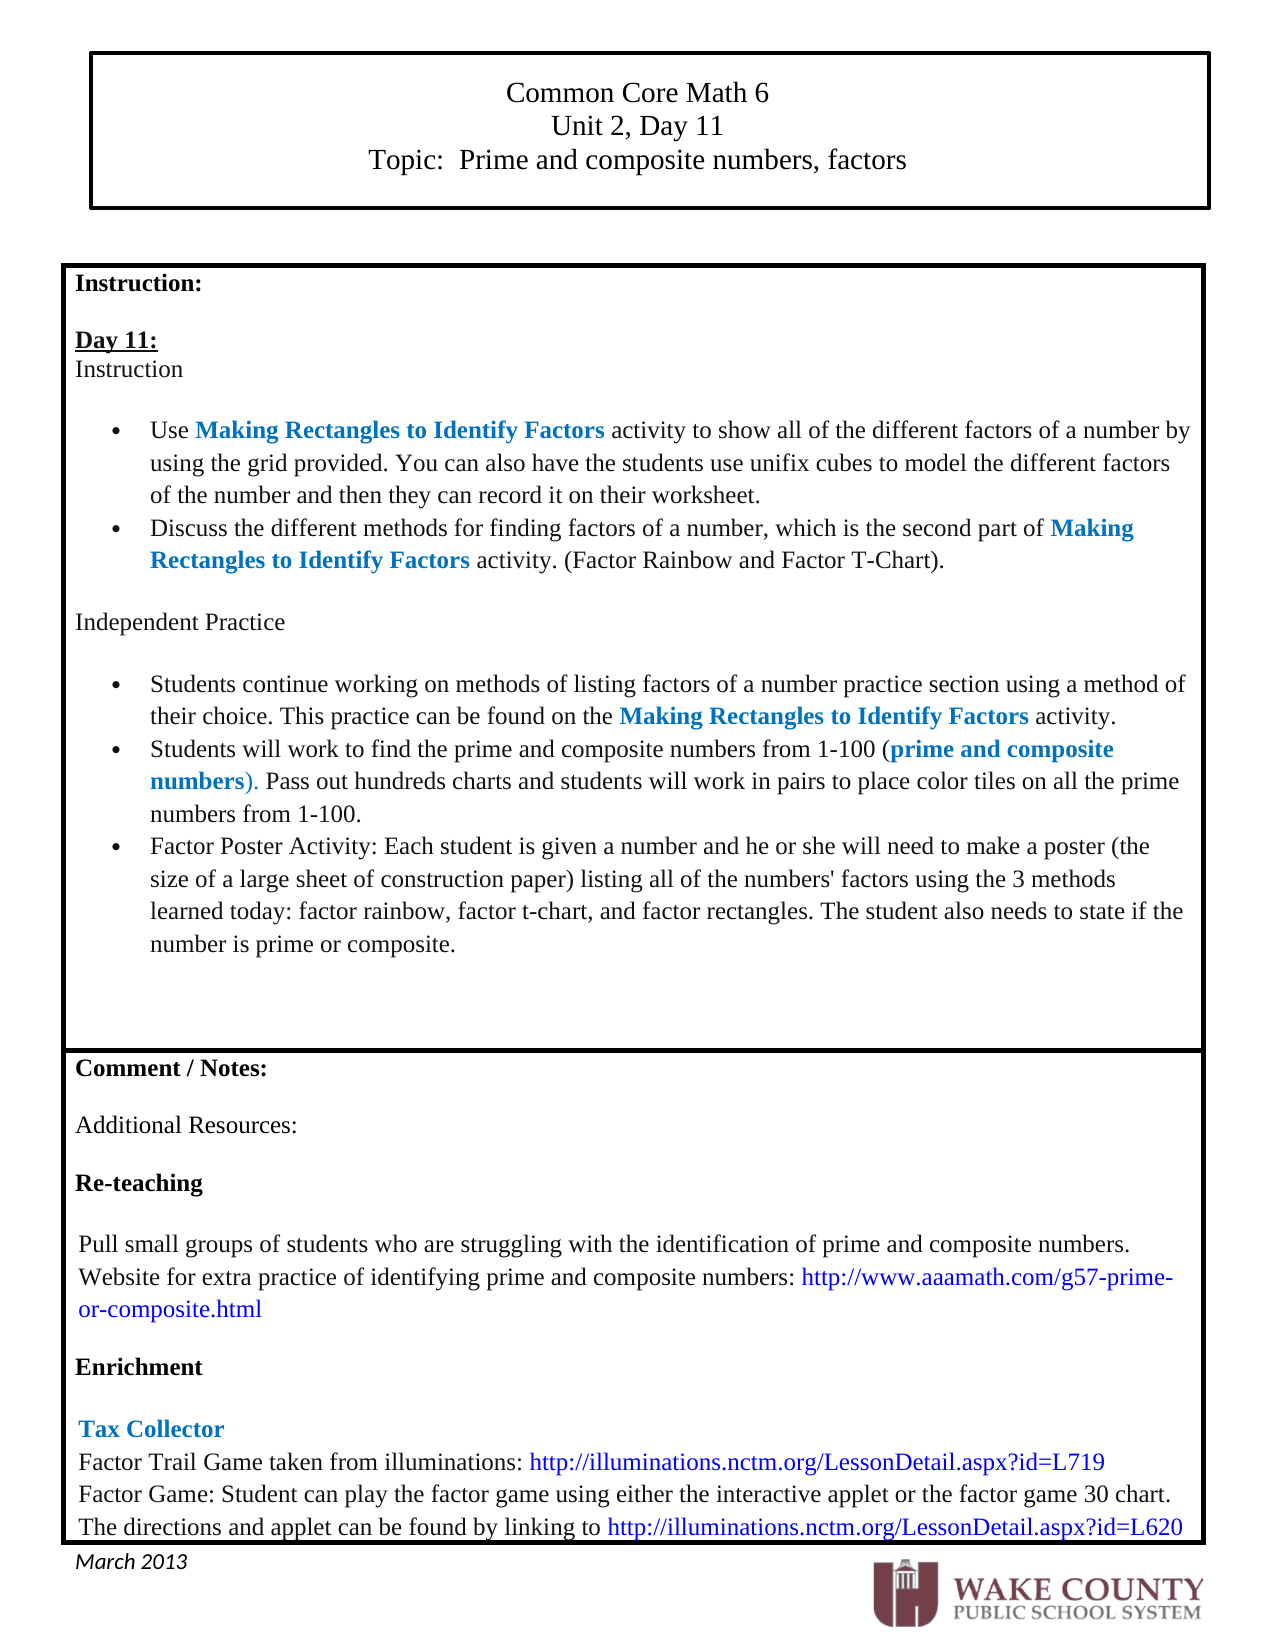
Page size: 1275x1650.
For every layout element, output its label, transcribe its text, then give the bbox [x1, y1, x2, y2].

table_cell Instruction: Day 11: Instruction Use Making Rectangles to Identify Factors activity to show all of the different factors of a number by using the grid provided. You can also have the students use unifix cubes to model the different factors of the number and then they can record it on their worksheet. Discuss the different methods for finding factors of a number, which is the second part of Making Rectangles to Identify Factors activity. (Factor Rainbow and Factor T-Chart). Independent Practice Students continue working on methods of listing factors of a number practice section using a method of their choice. This practice can be found on the Making Rectangles to Identify Factors activity. Students will work to find the prime and composite numbers from 1-100 (prime and composite numbers). Pass out hundreds charts and students will work in pairs to place color tiles on all the prime numbers from 1-100. Factor Poster Activity: Each student is given a number and he or she will need to make a poster (the size of a large sheet of construction paper) listing all of the numbers' factors using the 3 methods learned today: factor rainbow, factor t-chart, and factor rectangles. The student also needs to state if the number is prime or composite. [66, 268, 1201, 1048]
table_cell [66, 1053, 1201, 1540]
picture [873, 1559, 1204, 1627]
